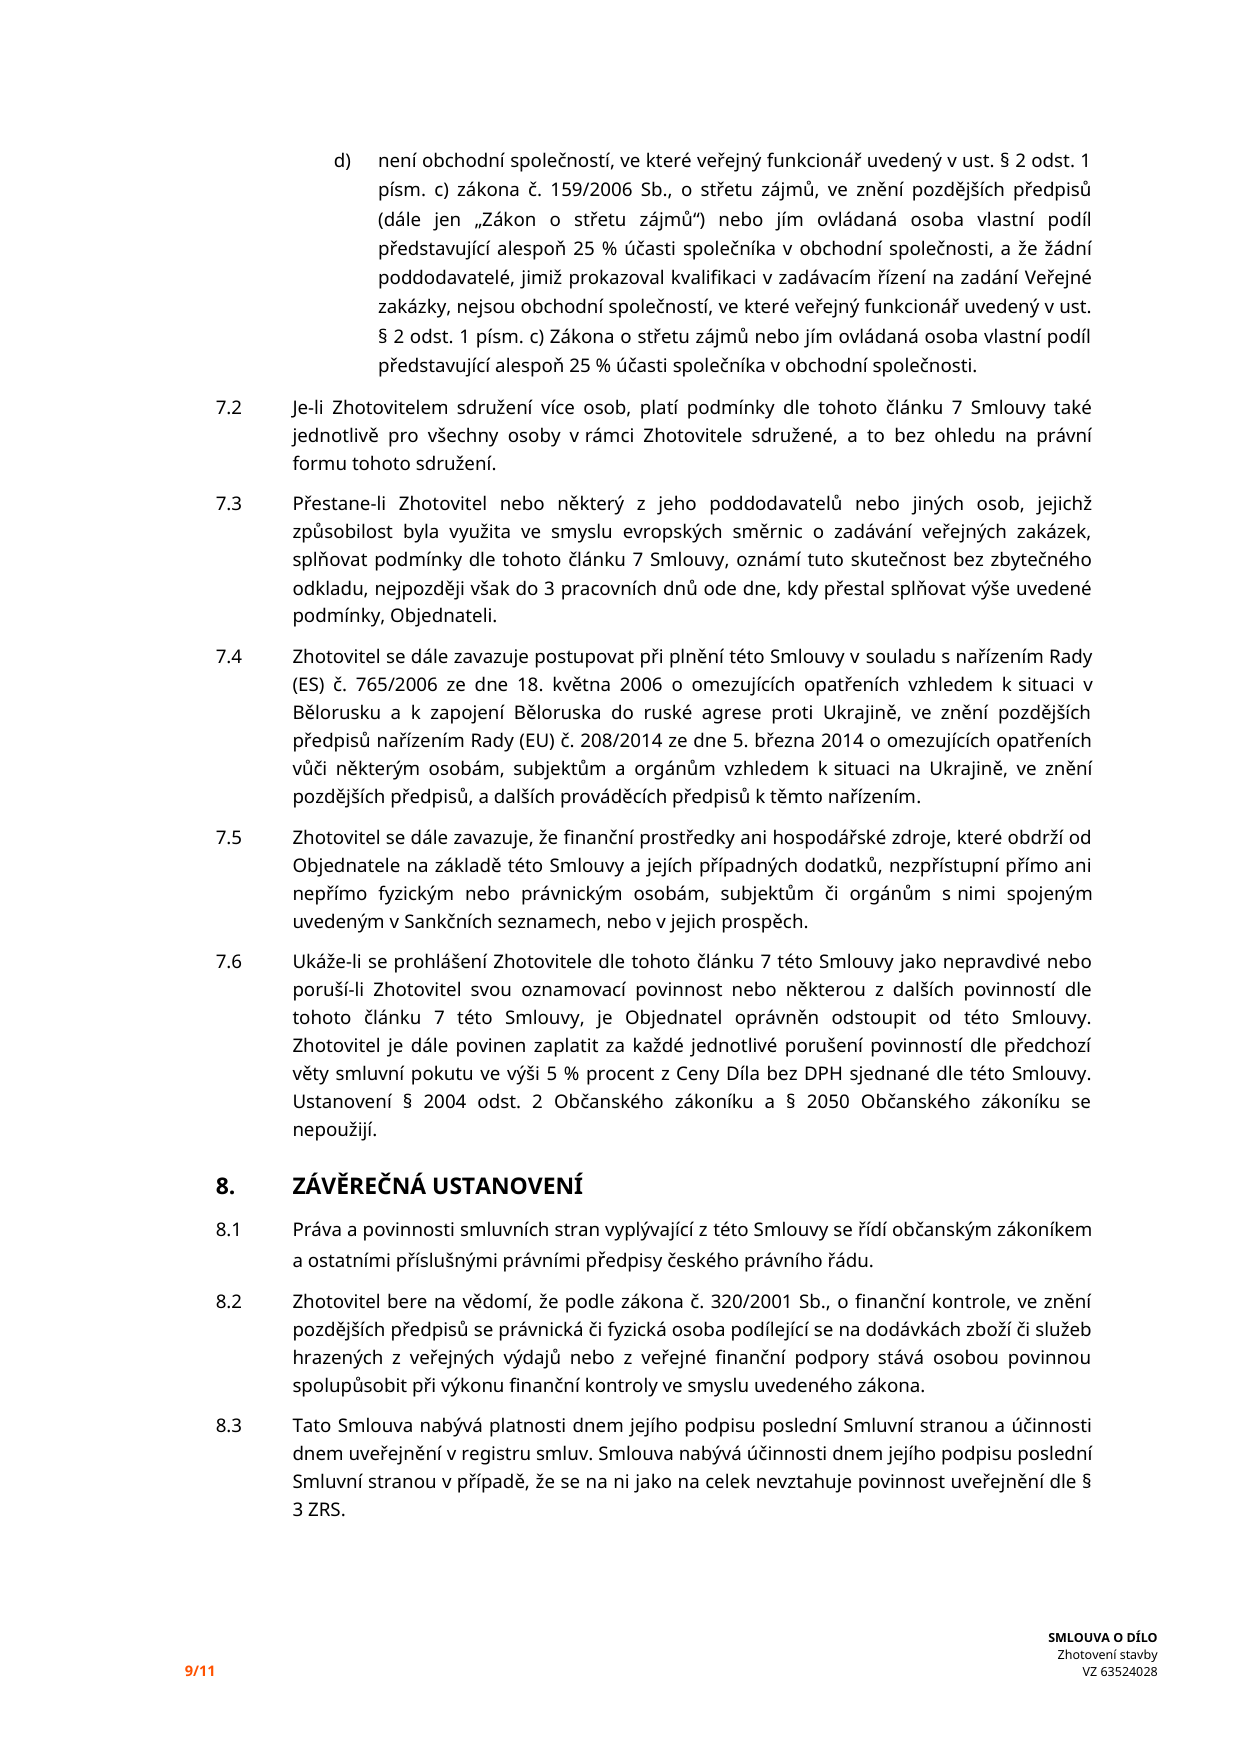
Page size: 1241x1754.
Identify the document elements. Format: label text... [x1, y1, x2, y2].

list Je-li Zhotovitelem sdružení více osob, platí podmínky dle tohoto článku 7 Smlouvy také jednotlivě pro všechny osoby v rámci Zhotovitele sdružené, a to bez ohledu na právní formu tohoto sdružení. [216, 394, 1093, 476]
text Práva a povinnosti smluvních stran vyplývající z této Smlouvy se řídí občanským zákoníkem a ostatními příslušnými právními předpisy českého právního řádu. [216, 1217, 1093, 1273]
text ZÁVĚREČNÁ USTANOVENÍ [216, 1170, 1093, 1201]
text není obchodní společností, ve které veřejný funkcionář uvedený v ust. § 2 odst. 1 písm. c) zákona č. 159/2006 Sb., o střetu zájmů, ve znění pozdějších předpisů (dále jen „Zákon o střetu zájmů“) nebo jím ovládaná osoba vlastní podíl představující alespoň 25 % účasti společníka v obchodní společnosti, a že žádní poddodavatelé, jimiž prokazoval kvalifikaci v zadávacím řízení na zadání Veřejné zakázky, nejsou obchodní společností, ve které veřejný funkcionář uvedený v ust. § 2 odst. 1 písm. c) Zákona o střetu zájmů nebo jím ovládaná osoba vlastní podíl představující alespoň 25 % účasti společníka v obchodní společnosti. [334, 147, 1093, 378]
text Zhotovitel bere na vědomí, že podle zákona č. 320/2001 Sb., o finanční kontrole, ve znění pozdějších předpisů se právnická či fyzická osoba podílející se na dodávkách zboží či služeb hrazených z veřejných výdajů nebo z veřejné finanční podpory stává osobou povinnou spolupůsobit při výkonu finanční kontroly ve smyslu uvedeného zákona. [216, 1288, 1093, 1398]
list Zhotovitel se dále zavazuje postupovat při plnění této Smlouvy v souladu s nařízením Rady (ES) č. 765/2006 ze dne 18. května 2006 o omezujících opatřeních vzhledem k situaci v Bělorusku a k zapojení Běloruska do ruské agrese proti Ukrajině, ve znění pozdějších předpisů nařízením Rady (EU) č. 208/2014 ze dne 5. března 2014 o omezujících opatřeních vůči některým osobám, subjektům a orgánům vzhledem k situaci na Ukrajině, ve znění pozdějších předpisů, a dalších prováděcích předpisů k těmto nařízením. [216, 643, 1093, 809]
list Zhotovitel se dále zavazuje, že finanční prostředky ani hospodářské zdroje, které obdrží od Objednatele na základě této Smlouvy a jejích případných dodatků, nezpřístupní přímo ani nepřímo fyzickým nebo právnickým osobám, subjektům či orgánům s nimi spojeným uvedeným v Sankčních seznamech, nebo v jejich prospěch. [216, 824, 1093, 933]
text Tato Smlouva nabývá platnosti dnem jejího podpisu poslední Smluvní stranou a účinnosti dnem uveřejnění v registru smluv. Smlouva nabývá účinnosti dnem jejího podpisu poslední Smluvní stranou v případě, že se na ni jako na celek nevztahuje povinnost uveřejnění dle § 3 ZRS. [216, 1413, 1093, 1522]
text Ukáže-li se prohlášení Zhotovitele dle tohoto článku 7 této Smlouvy jako nepravdivé nebo poruší-li Zhotovitel svou oznamovací povinnost nebo některou z dalších povinností dle tohoto článku 7 této Smlouvy, je Objednatel oprávněn odstoupit od této Smlouvy. Zhotovitel je dále povinen zaplatit za každé jednotlivé porušení povinností dle předchozí věty smluvní pokutu ve výši 5 % procent z Ceny Díla bez DPH sjednané dle této Smlouvy. Ustanovení § 2004 odst. 2 Občanského zákoníku a § 2050 Občanského zákoníku se nepoužijí. [216, 948, 1093, 1142]
list Přestane-li Zhotovitel nebo některý z jeho poddodavatelů nebo jiných osob, jejichž způsobilost byla využita ve smyslu evropských směrnic o zadávání veřejných zakázek, splňovat podmínky dle tohoto článku 7 Smlouvy, oznámí tuto skutečnost bez zbytečného odkladu, nejpozději však do 3 pracovních dnů ode dne, kdy přestal splňovat výše uvedené podmínky, Objednateli. [216, 491, 1093, 628]
